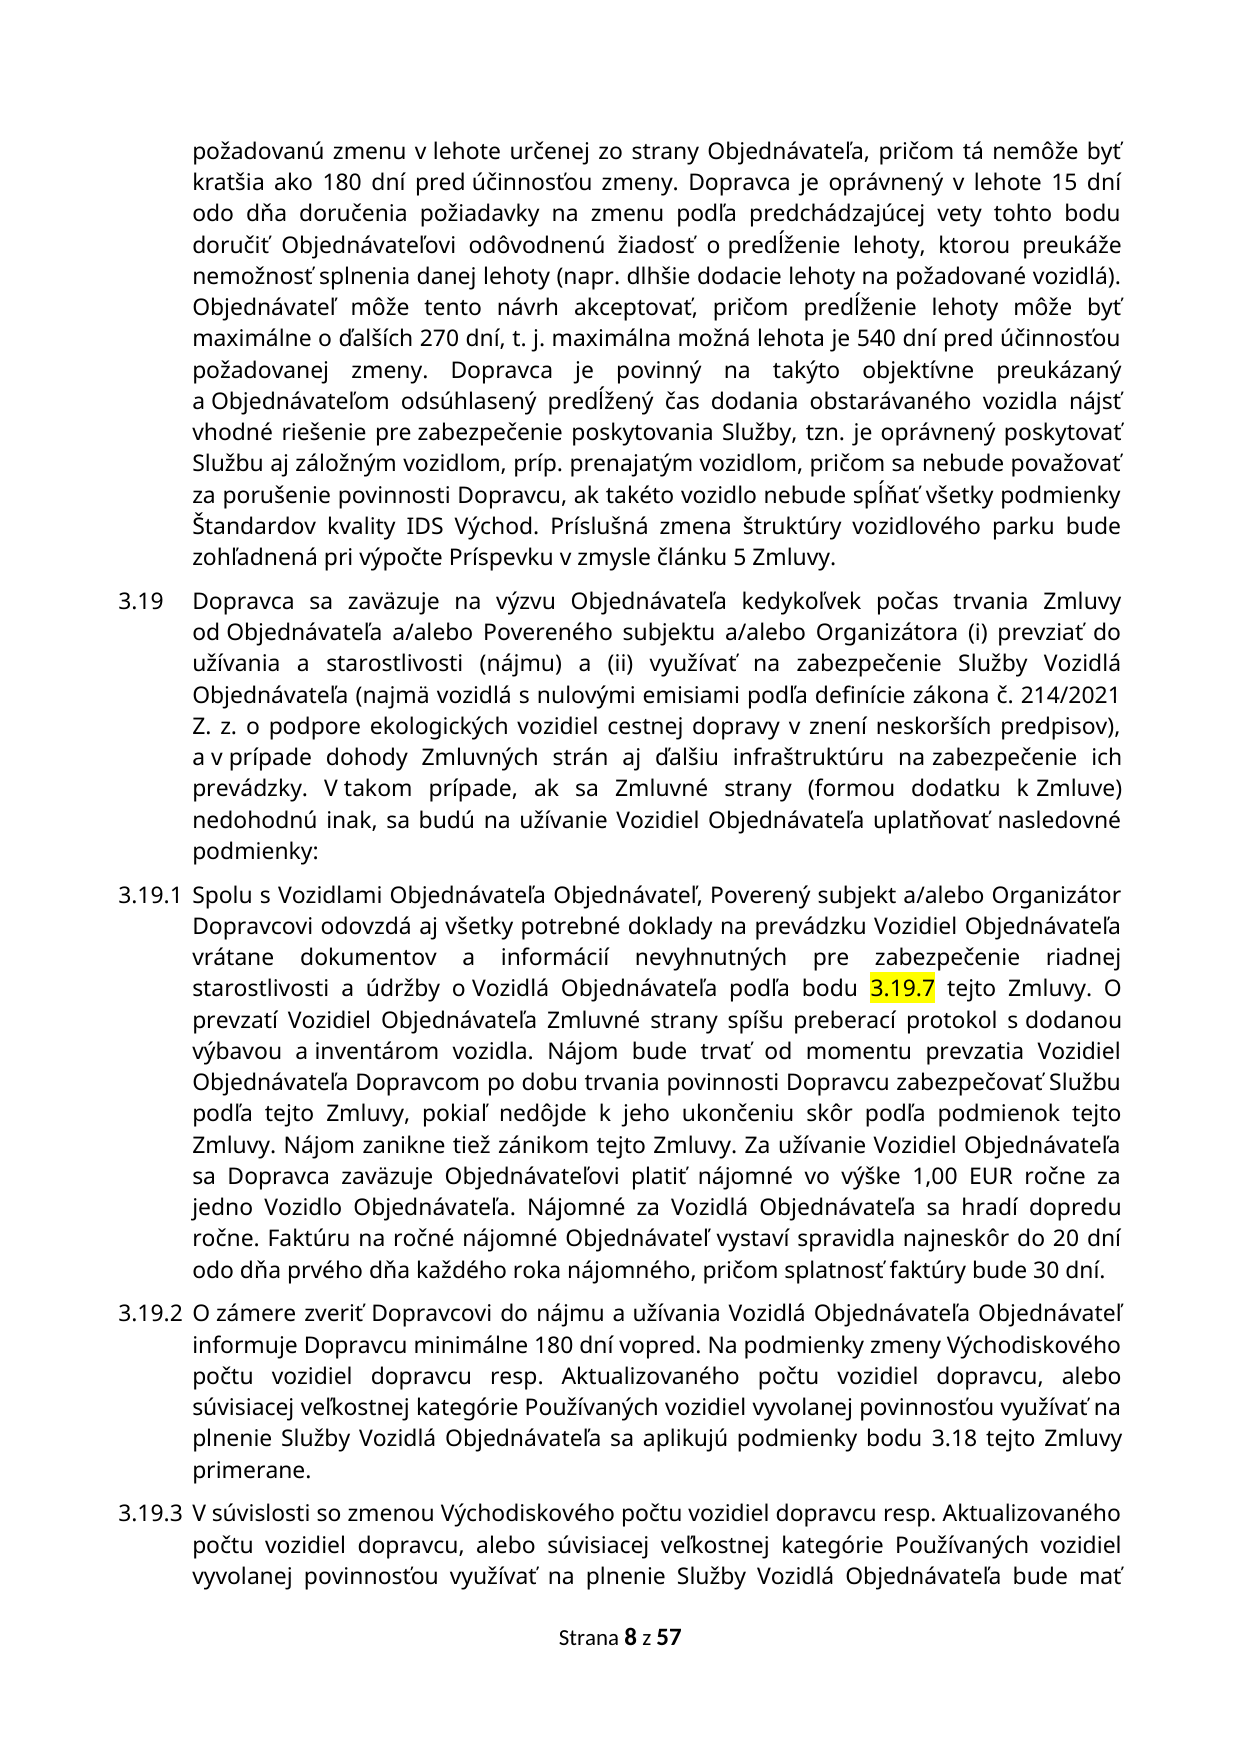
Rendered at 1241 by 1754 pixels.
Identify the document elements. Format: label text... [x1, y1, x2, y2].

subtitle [118, 135, 1122, 572]
subtitle Spolu s Vozidlami Objednávateľa Objednávateľ, Poverený subjekt a/alebo Organizátor Dopravcovi odovzdá aj všetky potrebné doklady na prevádzku Vozidiel Objednávateľa vrátane dokumentov a informácií nevyhnutných pre zabezpečenie riadnej starostlivosti a údržby o Vozidlá Objednávateľa podľa bodu 3.19.7 tejto Zmluvy. O prevzatí Vozidiel Objednávateľa Zmluvné strany spíšu preberací protokol s dodanou výbavou a inventárom vozidla. Nájom bude trvať od momentu prevzatia Vozidiel Objednávateľa Dopravcom po dobu trvania povinnosti Dopravcu zabezpečovať Službu podľa tejto Zmluvy, pokiaľ nedôjde k jeho ukončeniu skôr podľa podmienok tejto Zmluvy. Nájom zanikne tiež zánikom tejto Zmluvy. Za užívanie Vozidiel Objednávateľa sa Dopravca zaväzuje Objednávateľovi platiť nájomné vo výške 1,00 EUR ročne za jedno Vozidlo Objednávateľa. Nájomné za Vozidlá Objednávateľa sa hradí dopredu ročne. Faktúru na ročné nájomné Objednávateľ vystaví spravidla najneskôr do 20 dní odo dňa prvého dňa každého roka nájomného, pričom splatnosť faktúry bude 30 dní. [118, 878, 1122, 1285]
subtitle Dopravca sa zaväzuje na výzvu Objednávateľa kedykoľvek počas trvania Zmluvy od Objednávateľa a/alebo Povereného subjektu a/alebo Organizátora (i) prevziať do užívania a starostlivosti (nájmu) a (ii) využívať na zabezpečenie Služby Vozidlá Objednávateľa (najmä vozidlá s nulovými emisiami podľa definície zákona č. 214/2021 Z. z. o podpore ekologických vozidiel cestnej dopravy v znení neskorších predpisov), a v prípade dohody Zmluvných strán aj ďalšiu infraštruktúru na zabezpečenie ich prevádzky. V takom prípade, ak sa Zmluvné strany (formou dodatku k Zmluve) nedohodnú inak, sa budú na užívanie Vozidiel Objednávateľa uplatňovať nasledovné podmienky: [118, 585, 1122, 866]
subtitle O zámere zveriť Dopravcovi do nájmu a užívania Vozidlá Objednávateľa Objednávateľ informuje Dopravcu minimálne 180 dní vopred. Na podmienky zmeny Východiskového počtu vozidiel dopravcu resp. Aktualizovaného počtu vozidiel dopravcu, alebo súvisiacej veľkostnej kategórie Používaných vozidiel vyvolanej povinnosťou využívať na plnenie Služby Vozidlá Objednávateľa sa aplikujú podmienky bodu 3.18 tejto Zmluvy primerane. [118, 1297, 1122, 1485]
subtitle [118, 1497, 1122, 1591]
